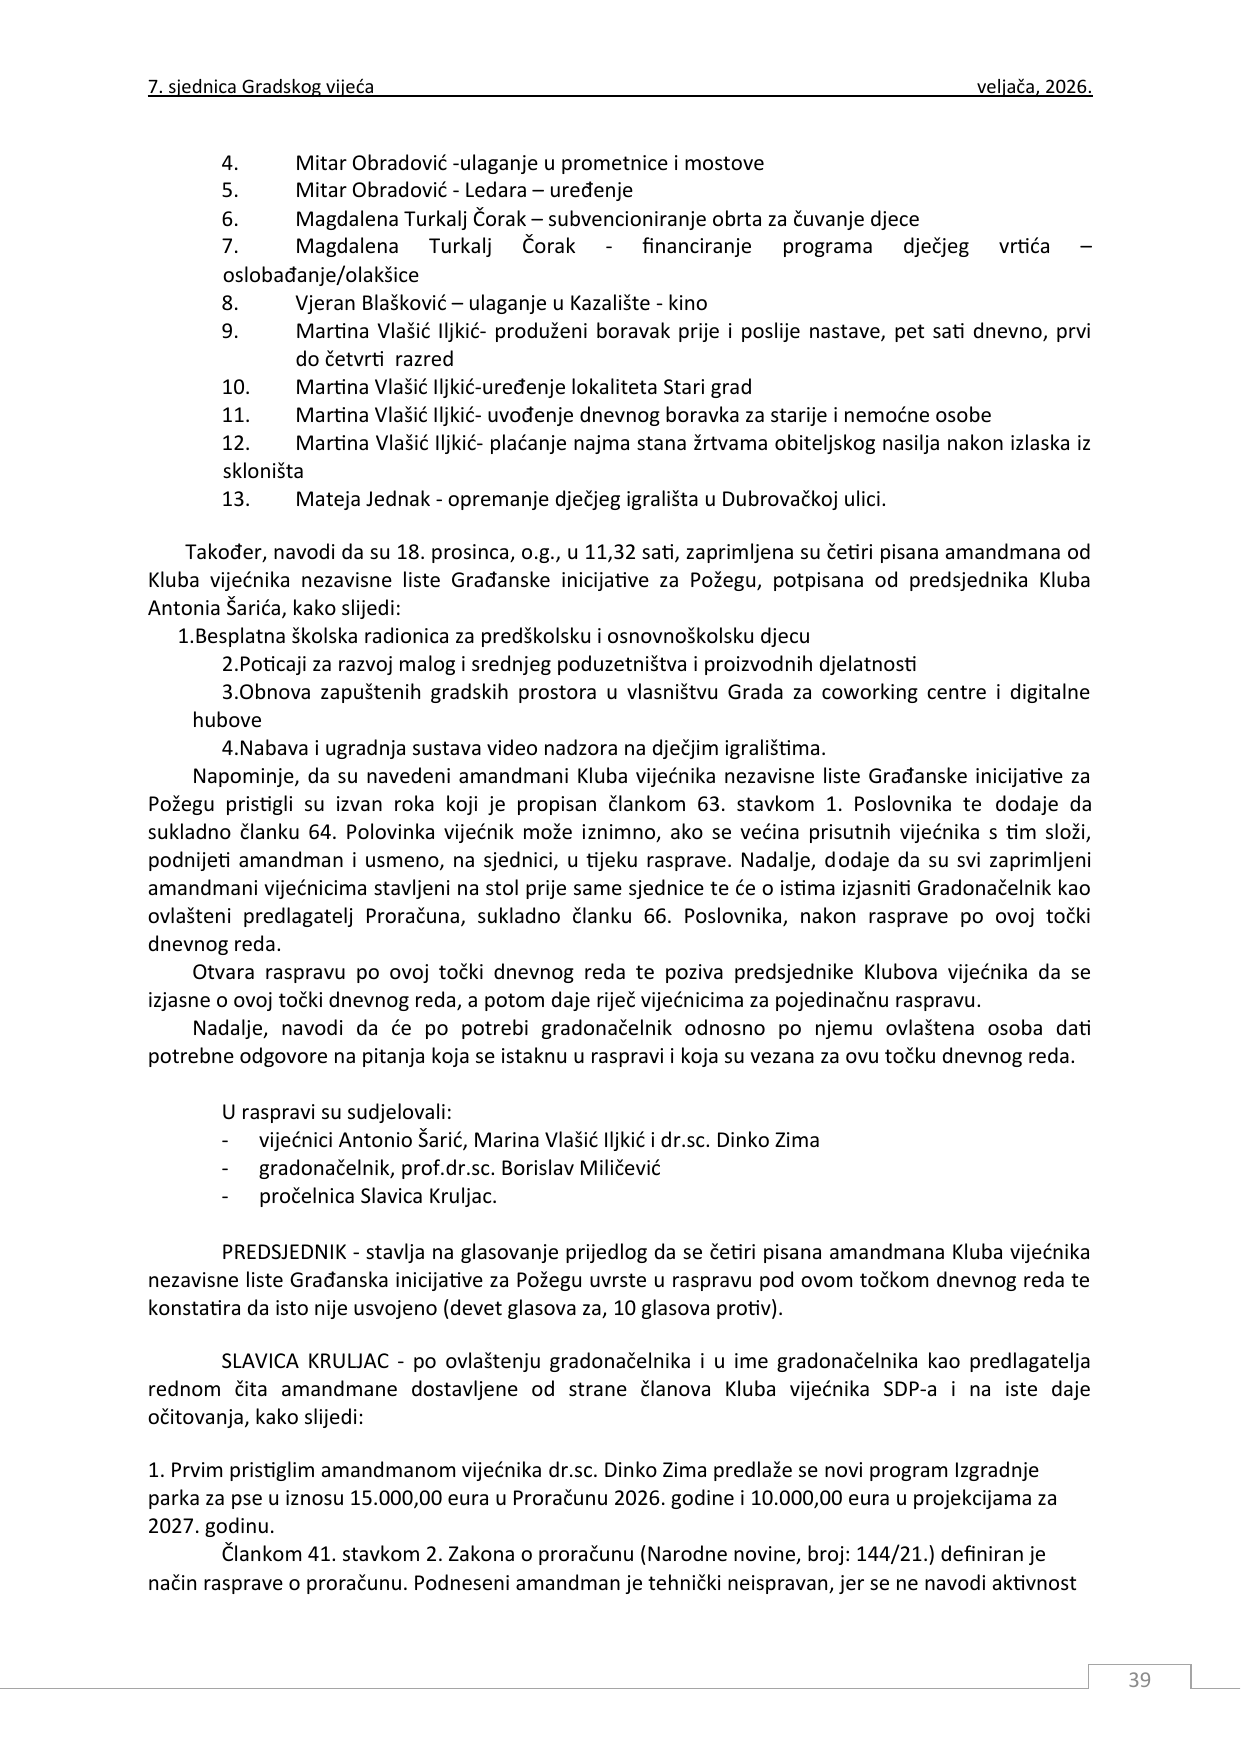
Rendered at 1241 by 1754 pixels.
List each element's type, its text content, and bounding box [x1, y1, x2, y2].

text 1.Besplatna školska radionica za predškolsku i osnovnoškolsku djecu [148, 621, 1093, 649]
list Mitar Obradović -ulaganje u prometnice i mostove [221, 148, 1093, 176]
text 1. Prvim pristiglim amandmanom vijećnika dr.sc. Dinko Zima predlaže se novi program Izgradnje parka za pse u iznosu 15.000,00 eura u Proračunu 2026. godine i 10.000,00 eura u projekcijama za 2027. godinu. [148, 1456, 1093, 1539]
list Vjeran Blašković – ulaganje u Kazalište - kino [221, 288, 1093, 316]
text Nadalje, navodi da će po potrebi gradonačelnik odnosno po njemu ovlaštena osoba dati potrebne odgovore na pitanja koja se istaknu u raspravi i koja su vezana za ovu točku dnevnog reda. [148, 1013, 1093, 1069]
list 4.Nabava i ugradnja sustava video nadzora na dječjim igralištima. [192, 733, 1093, 761]
list Mateja Jednak - opremanje dječjeg igrališta u Dubrovačkoj ulici. [221, 484, 1093, 512]
list 3.Obnova zapuštenih gradskih prostora u vlasništvu Grada za coworking centre i digitalne hubove [192, 677, 1093, 733]
list Magdalena Turkalj Čorak - financiranje programa dječjeg vrtića – oslobađanje/olakšice [221, 232, 1093, 288]
list Martina Vlašić Iljkić- uvođenje dnevnog boravka za starije i nemoćne osobe [221, 400, 1093, 428]
text PREDSJEDNIK - stavlja na glasovanje prijedlog da se četiri pisana amandmana Kluba vijećnika nezavisne liste Građanska inicijative za Požegu uvrste u raspravu pod ovom točkom dnevnog reda te konstatira da isto nije usvojeno (devet glasova za, 10 glasova protiv). [148, 1237, 1093, 1321]
list Mitar Obradović - Ledara – uređenje [221, 176, 1093, 204]
list Martina Vlašić Iljkić-uređenje lokaliteta Stari grad [221, 372, 1093, 400]
list Martina Vlašić Iljkić- plaćanje najma stana žrtvama obiteljskog nasilja nakon izlaska iz skloništa [221, 428, 1093, 484]
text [148, 1539, 1093, 1596]
text Napominje, da su navedeni amandmani Kluba vijećnika nezavisne liste Građanske inicijative za Požegu pristigli su izvan roka koji je propisan člankom 63. stavkom 1. Poslovnika te dodaje da sukladno članku 64. Polovinka vijećnik može iznimno, ako se većina prisutnih vijećnika s tim složi, podnijeti amandman i usmeno, na sjednici, u tijeku rasprave. Nadalje, dodaje da su svi zaprimljeni amandmani vijećnicima stavljeni na stol prije same sjednice te će o istima izjasniti Gradonačelnik kao ovlašteni predlagatelj Proračuna, sukladno članku 66. Poslovnika, nakon rasprave po ovoj točki dnevnog reda. [148, 761, 1093, 957]
list 2.Poticaji za razvoj malog i srednjeg poduzetništva i proizvodnih djelatnosti [192, 649, 1093, 677]
text SLAVICA KRULJAC - po ovlaštenju gradonačelnika i u ime gradonačelnika kao predlagatelja rednom čita amandmane dostavljene od strane članova Kluba vijećnika SDP-a i na iste daje očitovanja, kako slijedi: [148, 1346, 1093, 1431]
text Također, navodi da su 18. prosinca, o.g., u 11,32 sati, zaprimljena su četiri pisana amandmana od Kluba vijećnika nezavisne liste Građanske inicijative za Požegu, potpisana od predsjednika Kluba Antonia Šarića, kako slijedi: [148, 537, 1093, 621]
list Magdalena Turkalj Čorak – subvencioniranje obrta za čuvanje djece [221, 204, 1093, 232]
list vijećnici Antonio Šarić, Marina Vlašić Iljkić i dr.sc. Dinko Zima [221, 1125, 1093, 1153]
list pročelnica Slavica Kruljac. [221, 1181, 1093, 1209]
text Otvara raspravu po ovoj točki dnevnog reda te poziva predsjednike Klubova vijećnika da se izjasne o ovoj točki dnevnog reda, a potom daje riječ vijećnicima za pojedinačnu raspravu. [148, 957, 1093, 1013]
list gradonačelnik, prof.dr.sc. Borislav Miličević [221, 1153, 1093, 1181]
list Martina Vlašić Iljkić- produženi boravak prije i poslije nastave, pet sati dnevno, prvi do četvrti razred [221, 316, 1093, 372]
text U raspravi su sudjelovali: [148, 1097, 1093, 1125]
